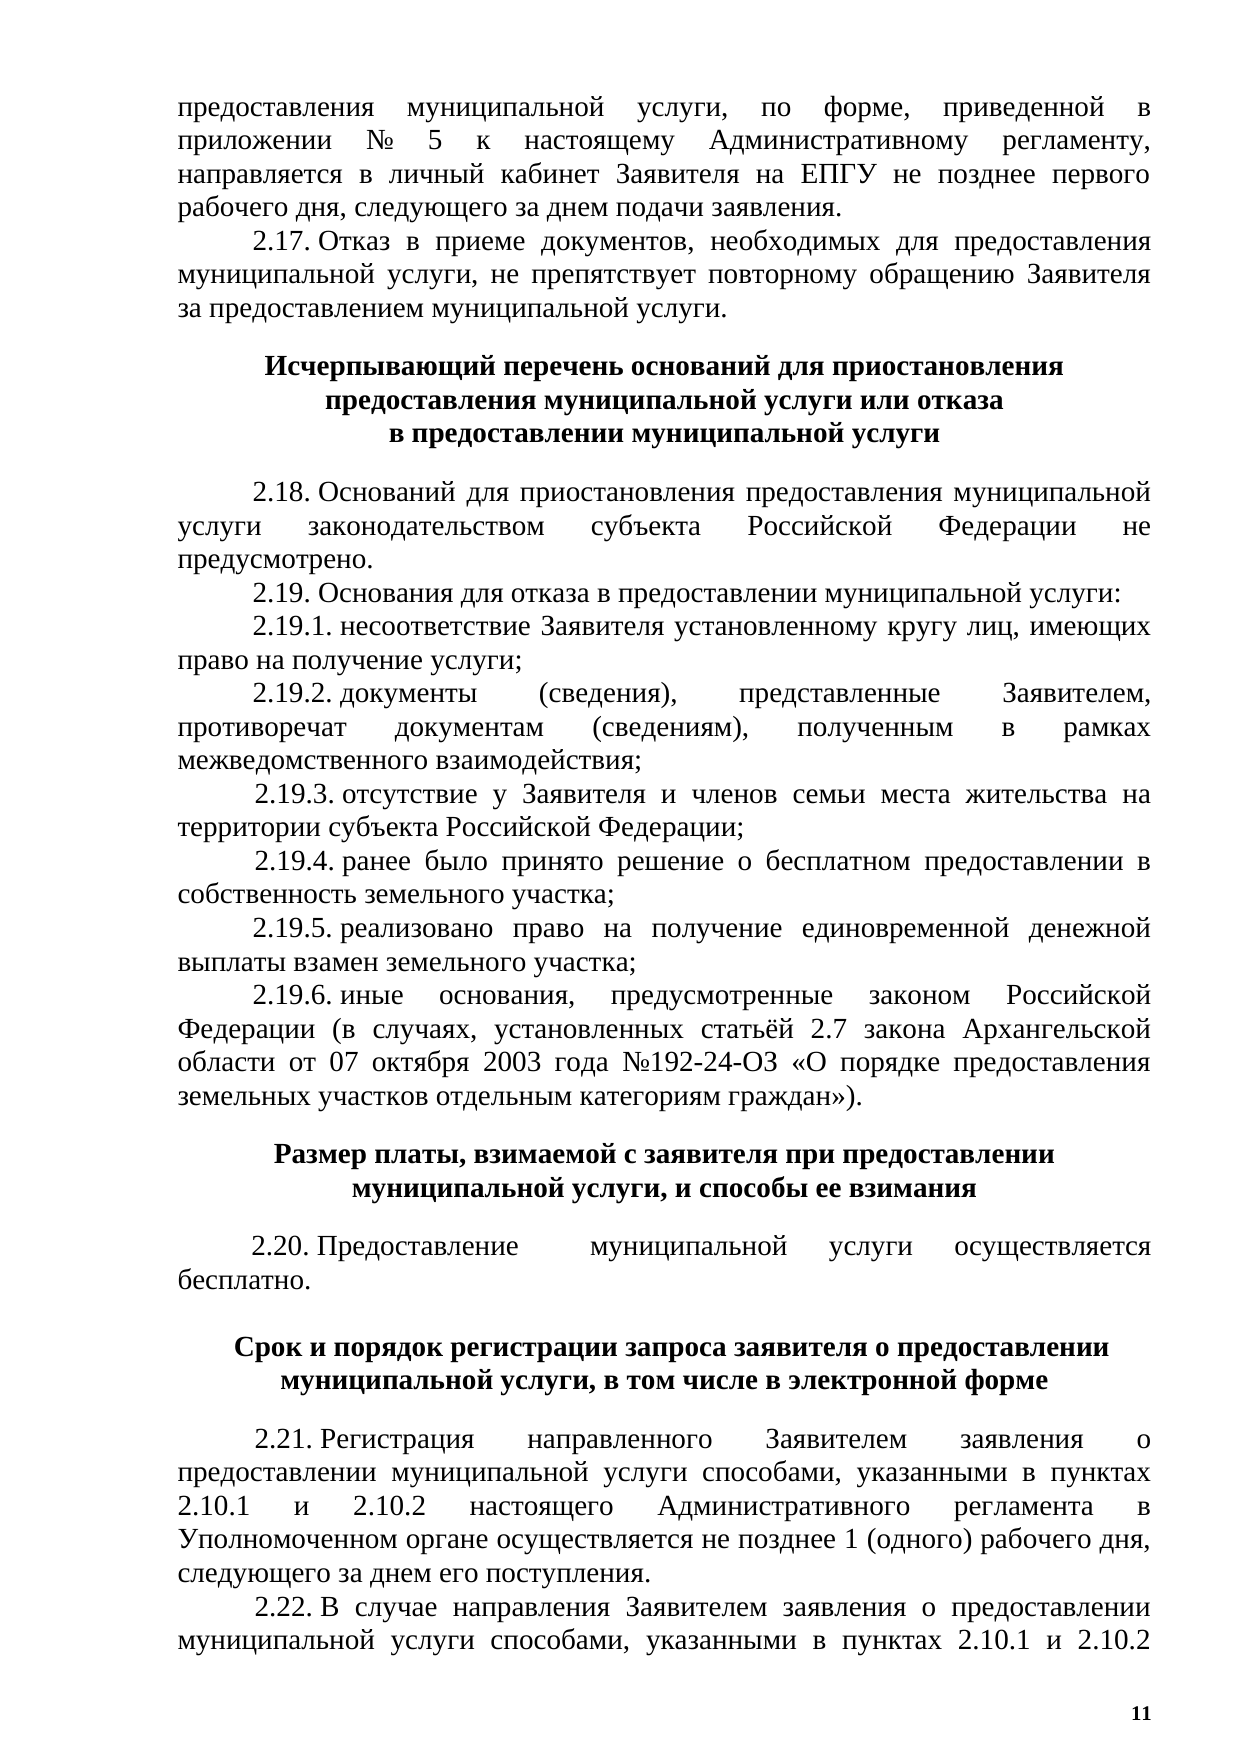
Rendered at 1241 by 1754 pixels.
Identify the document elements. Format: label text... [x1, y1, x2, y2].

list Регистрация направленного Заявителем заявления о предоставлении муниципальной услуги способами, указанными в пунктах 2.10.1 и 2.10.2 настоящего Административного регламента в Уполномоченном органе осуществляется не позднее 1 (одного) рабочего дня, следующего за днем его поступления. [177, 1421, 1152, 1589]
list реализовано право на получение единовременной денежной выплаты взамен земельного участка; [177, 910, 1152, 977]
list иные основания, предусмотренные законом Российской Федерации (в случаях, установленных статьёй 2.7 закона Архангельской области от 07 октября 2003 года №192-24-ОЗ «О порядке предоставления земельных участков отдельным категориям граждан»). [177, 977, 1152, 1111]
list Основания для отказа в предоставлении муниципальной услуги: [177, 575, 1152, 608]
list документы (сведения), представленные Заявителем, противоречат документам (сведениям), полученным в рамках межведомственного взаимодействия; [177, 675, 1152, 776]
list Предоставление муниципальной услуги осуществляется бесплатно. [177, 1228, 1152, 1296]
list ранее было принято решение о бесплатном предоставлении в собственность земельного участка; [177, 843, 1152, 910]
text Исчерпывающий перечень оснований для приостановления предоставления муниципальной услуги или отказа в предоставлении муниципальной услуги [177, 348, 1152, 449]
list несоответствие Заявителя установленному кругу лиц, имеющих право на получение услуги; [177, 608, 1152, 675]
text Срок и порядок регистрации запроса заявителя о предоставлении муниципальной услуги, в том числе в электронной форме [177, 1329, 1152, 1396]
text Размер платы, взимаемой с заявителя при предоставлении муниципальной услуги, и способы ее взимания [177, 1136, 1152, 1203]
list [177, 89, 1152, 223]
list Отказ в приеме документов, необходимых для предоставления муниципальной услуги, не препятствует повторному обращению Заявителя за предоставлением муниципальной услуги. [177, 223, 1152, 323]
list Оснований для приостановления предоставления муниципальной услуги законодательством субъекта Российской Федерации не предусмотрено. [177, 474, 1152, 575]
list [177, 1589, 1152, 1656]
list отсутствие у Заявителя и членов семьи места жительства на территории субъекта Российской Федерации; [177, 776, 1152, 843]
